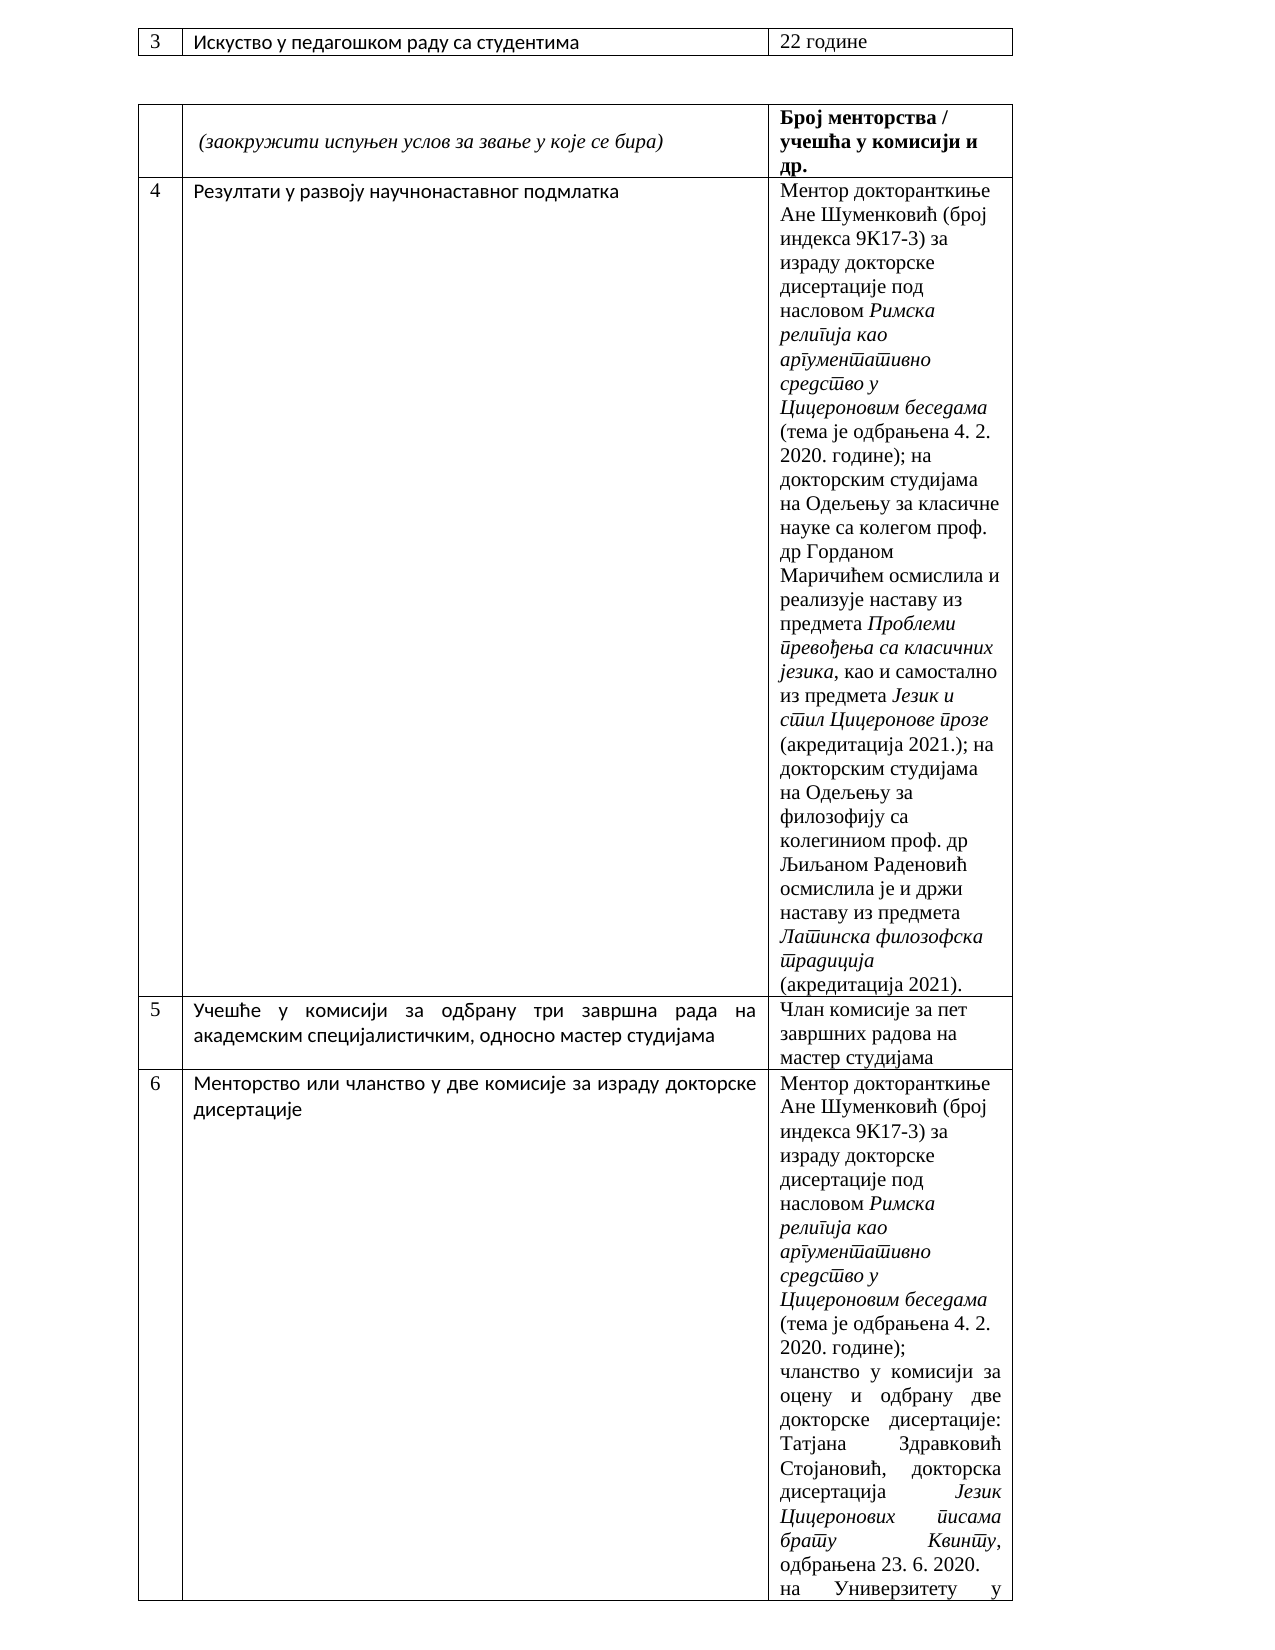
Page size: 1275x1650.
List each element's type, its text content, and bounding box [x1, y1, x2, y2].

table_cell 6 [139, 1070, 182, 1600]
table_cell 3 [139, 29, 182, 54]
table_cell Члан комисије за пет завршних радова на мастер студијама [769, 997, 1012, 1069]
table_header Број менторства / учешћа у комисији и др. [769, 105, 1012, 177]
table_header [139, 105, 182, 177]
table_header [183, 105, 768, 177]
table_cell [769, 1070, 1012, 1600]
table_cell Искуство у педагошком раду са студентима [183, 29, 768, 54]
table_cell 4 [139, 178, 182, 996]
table_cell Учешће у комисији за одбрану три завршна рада на академским специјалистичким, односно мастер студијама [183, 997, 768, 1069]
table_cell Ментор докторанткиње Ане Шуменковић (број индекса 9К17-3) за израду докторске дисертације под насловом Римска религија као аргументативно средство у Цицероновим беседама (тема је одбрањена 4. 2. 2020. године); на докторским студијама на Одељењу за класичне науке са колегом проф. др Горданом Маричићем осмислила и реализује наставу из предмета Проблеми превођења са класичних језика, као и самостално из предмета Језик и стил Цицеронове прозе (акредитација 2021.); на докторским студијама на Одељењу за филозофију са колегиниом проф. др Љиљаном Раденовић осмислила је и држи наставу из предмета Латинска филозофска традиција (акредитација 2021). [769, 178, 1012, 996]
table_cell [183, 1070, 768, 1600]
table_cell 5 [139, 997, 182, 1069]
table_cell Резултати у развоју научнонаставног подмлатка [183, 178, 768, 996]
table_cell 22 године [769, 29, 1012, 54]
